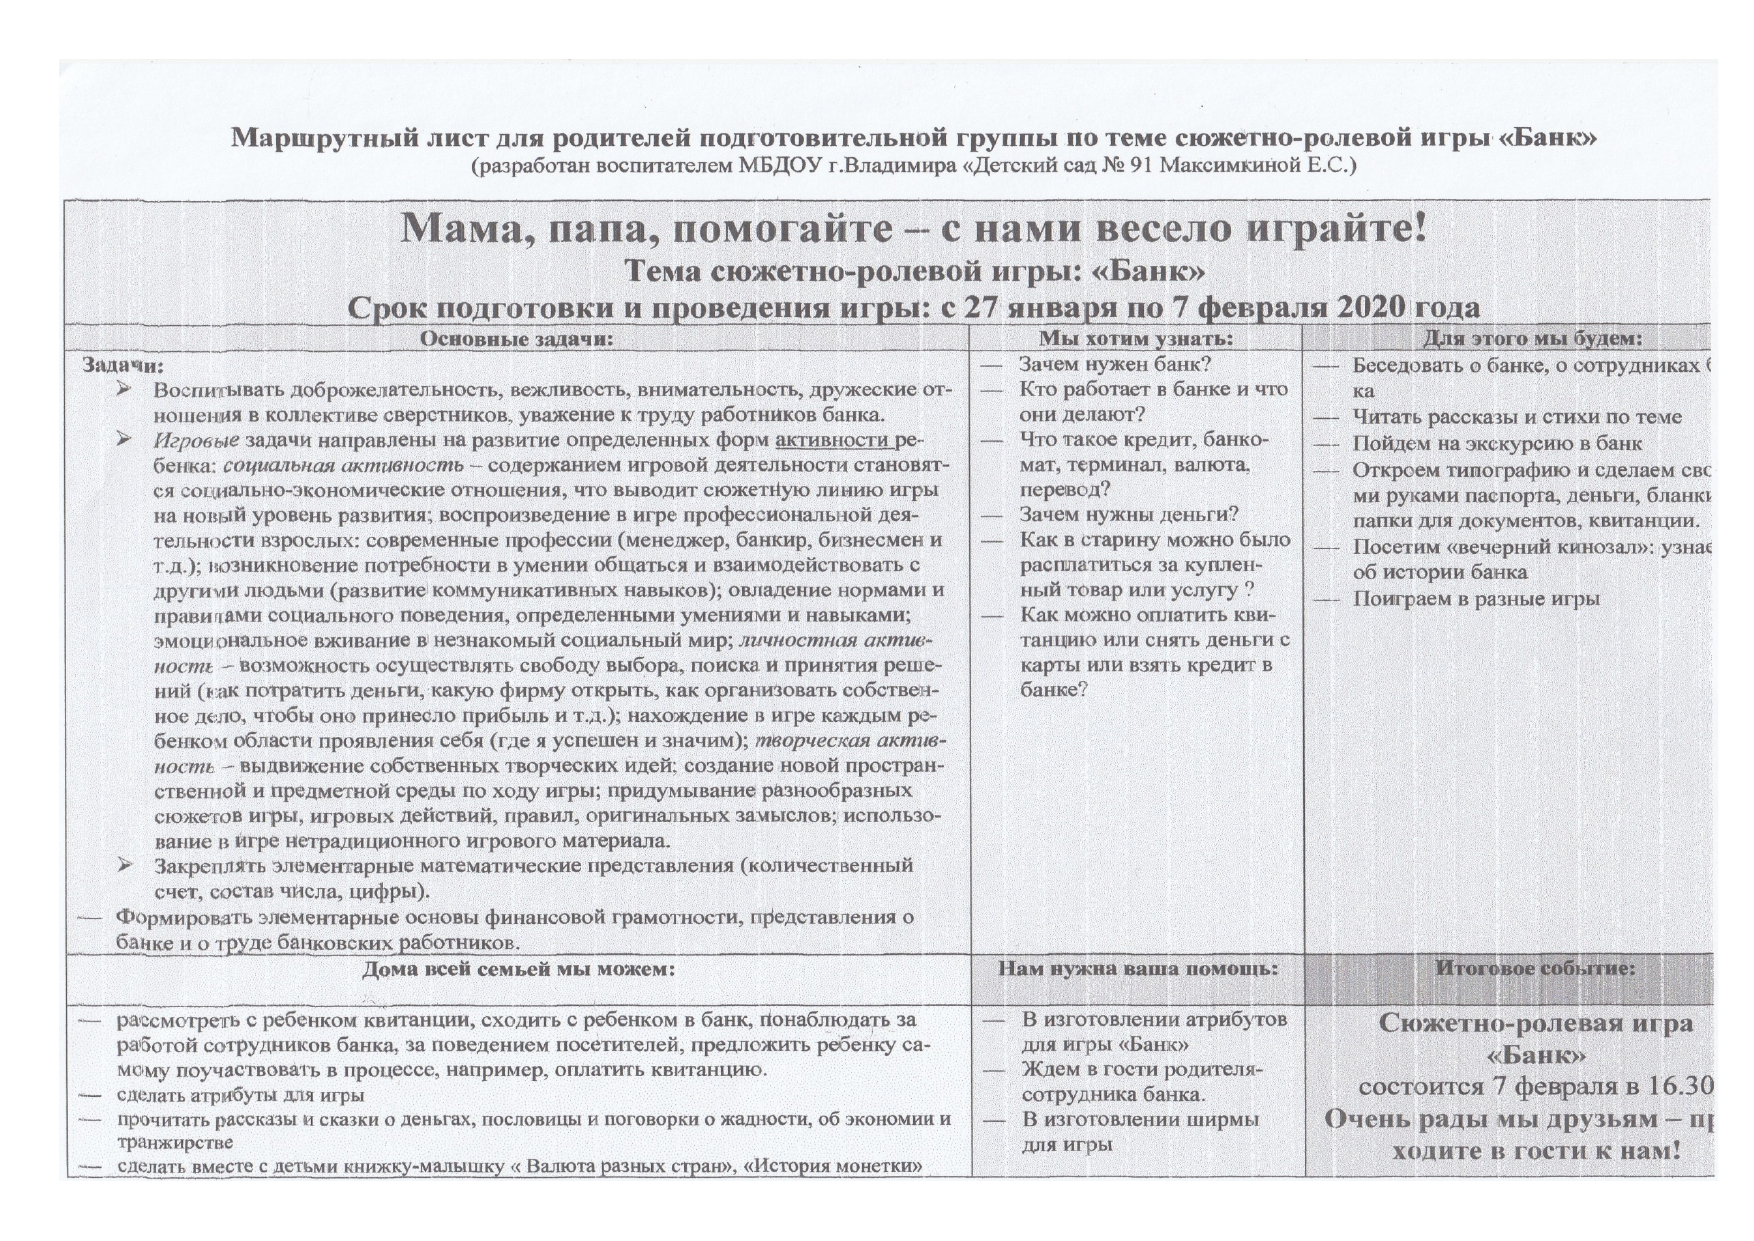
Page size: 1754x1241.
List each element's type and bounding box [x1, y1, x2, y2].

picture [59, 59, 1719, 1181]
